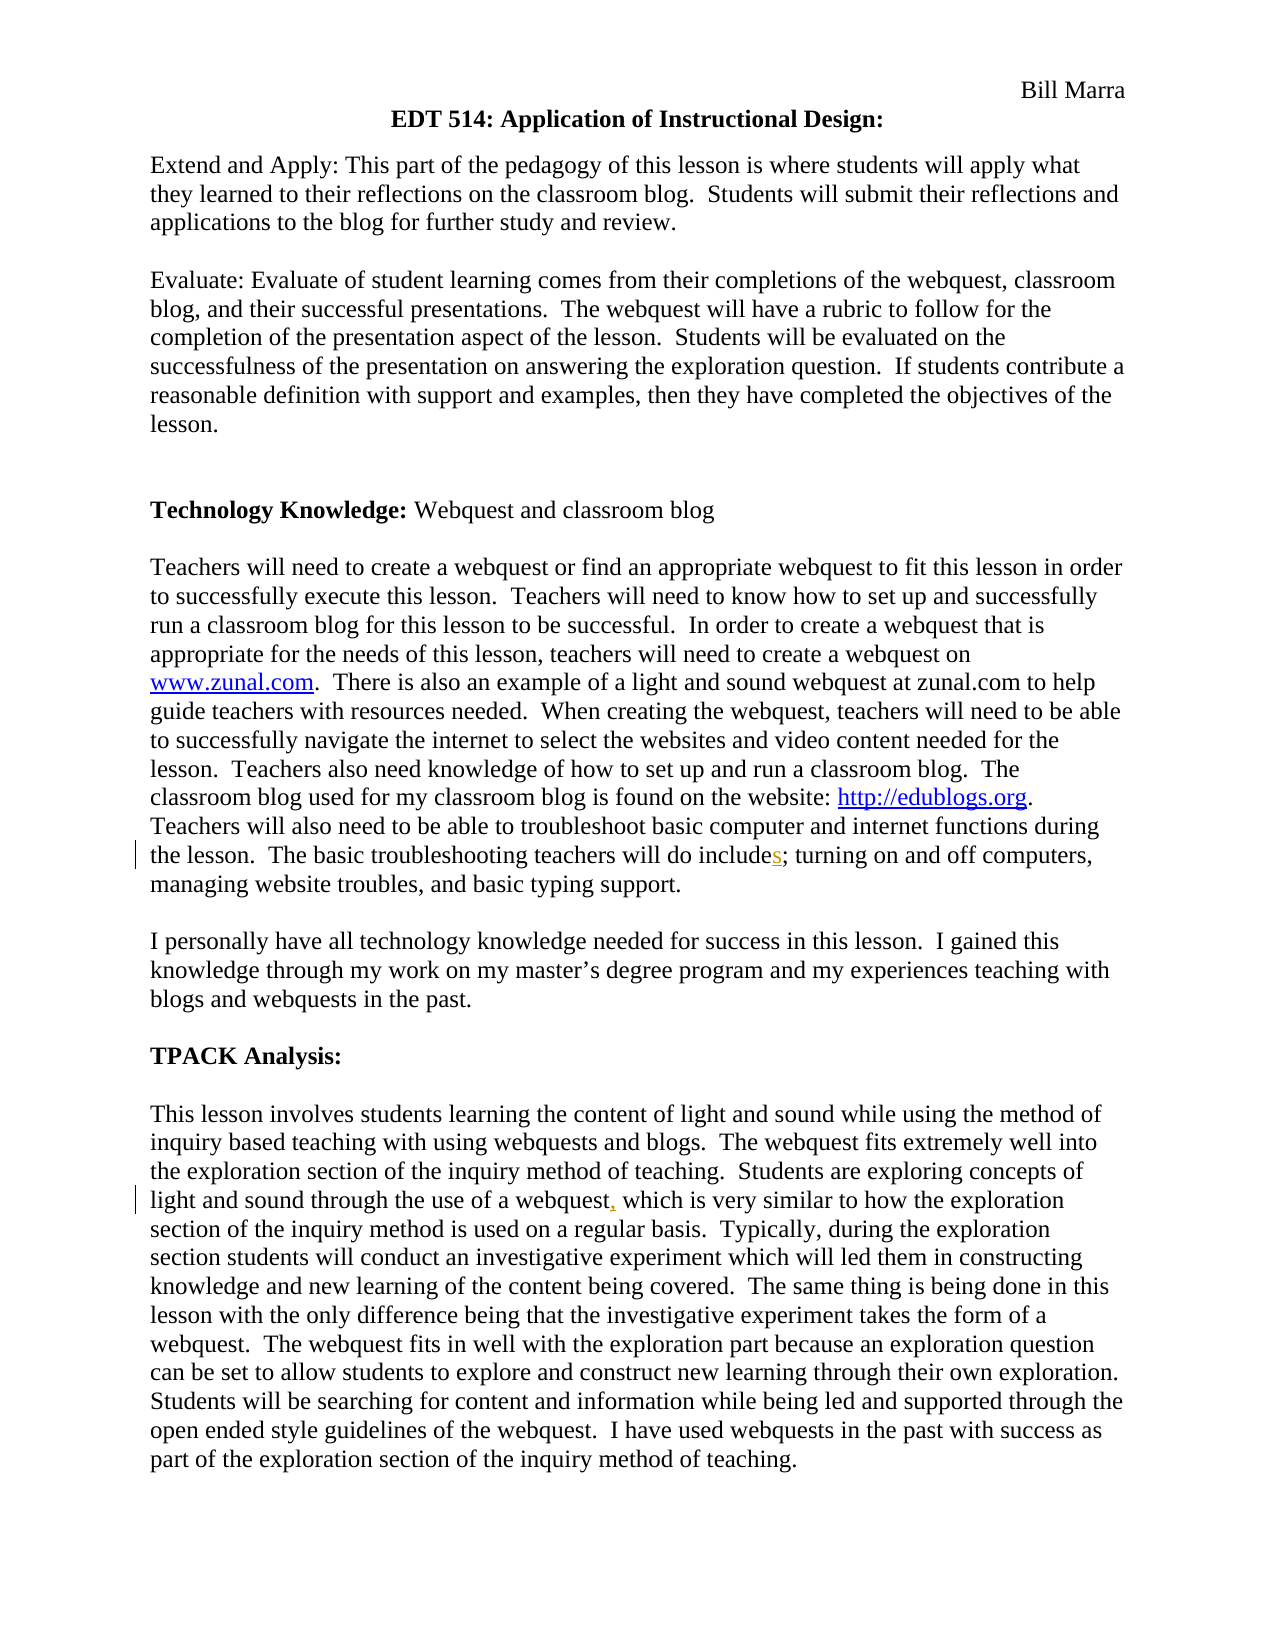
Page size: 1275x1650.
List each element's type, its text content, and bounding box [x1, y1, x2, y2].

text Teachers will need to create a webquest or find an appropriate webquest to fit this lesson in order to successfully execute this lesson. Teachers will need to know how to set up and successfully run a classroom blog for this lesson to be successful. In order to create a webquest that is appropriate for the needs of this lesson, teachers will need to create a webquest on www.zunal.com. There is also an example of a light and sound webquest at zunal.com to help guide teachers with resources needed. When creating the webquest, teachers will need to be able to successfully navigate the internet to select the websites and video content needed for the lesson. Teachers also need knowledge of how to set up and run a classroom blog. The classroom blog used for my classroom blog is found on the website: http://edublogs.org. Teachers will also need to be able to troubleshoot basic computer and internet functions during the lesson. The basic troubleshooting teachers will do include; turning on and off computers, managing website troubles, and basic typing support. [150, 552, 1125, 897]
text TPACK Analysis: [150, 1041, 1125, 1070]
text This lesson involves students learning the content of light and sound while using the method of inquiry based teaching with using webquests and blogs. The webquest fits extremely well into the exploration section of the inquiry method of teaching. Students are exploring concepts of light and sound through the use of a webquest which is very similar to how the exploration section of the inquiry method is used on a regular basis. Typically, during the exploration section students will conduct an investigative experiment which will led them in constructing knowledge and new learning of the content being covered. The same thing is being done in this lesson with the only difference being that the investigative experiment takes the form of a webquest. The webquest fits in well with the exploration part because an exploration question can be set to allow students to explore and construct new learning through their own exploration. Students will be searching for content and information while being led and supported through the open ended style guidelines of the webquest. I have used webquests in the past with success as part of the exploration section of the inquiry method of teaching. [150, 1099, 1125, 1472]
text Technology Knowledge: Webquest and classroom blog [150, 495, 1125, 524]
text Extend and Apply: This part of the pedagogy of this lesson is where students will apply what they learned to their reflections on the classroom blog. Students will submit their reflections and applications to the blog for further study and review. [150, 150, 1125, 236]
text I personally have all technology knowledge needed for success in this lesson. I gained this knowledge through my work on my master’s degree program and my experiences teaching with blogs and webquests in the past. [150, 926, 1125, 1012]
text Evaluate: Evaluate of student learning comes from their completions of the webquest, classroom blog, and their successful presentations. The webquest will have a rubric to follow for the completion of the presentation aspect of the lesson. Students will be evaluated on the successfulness of the presentation on answering the exploration question. If students contribute a reasonable definition with support and examples, then they have completed the objectives of the lesson. [150, 265, 1125, 437]
